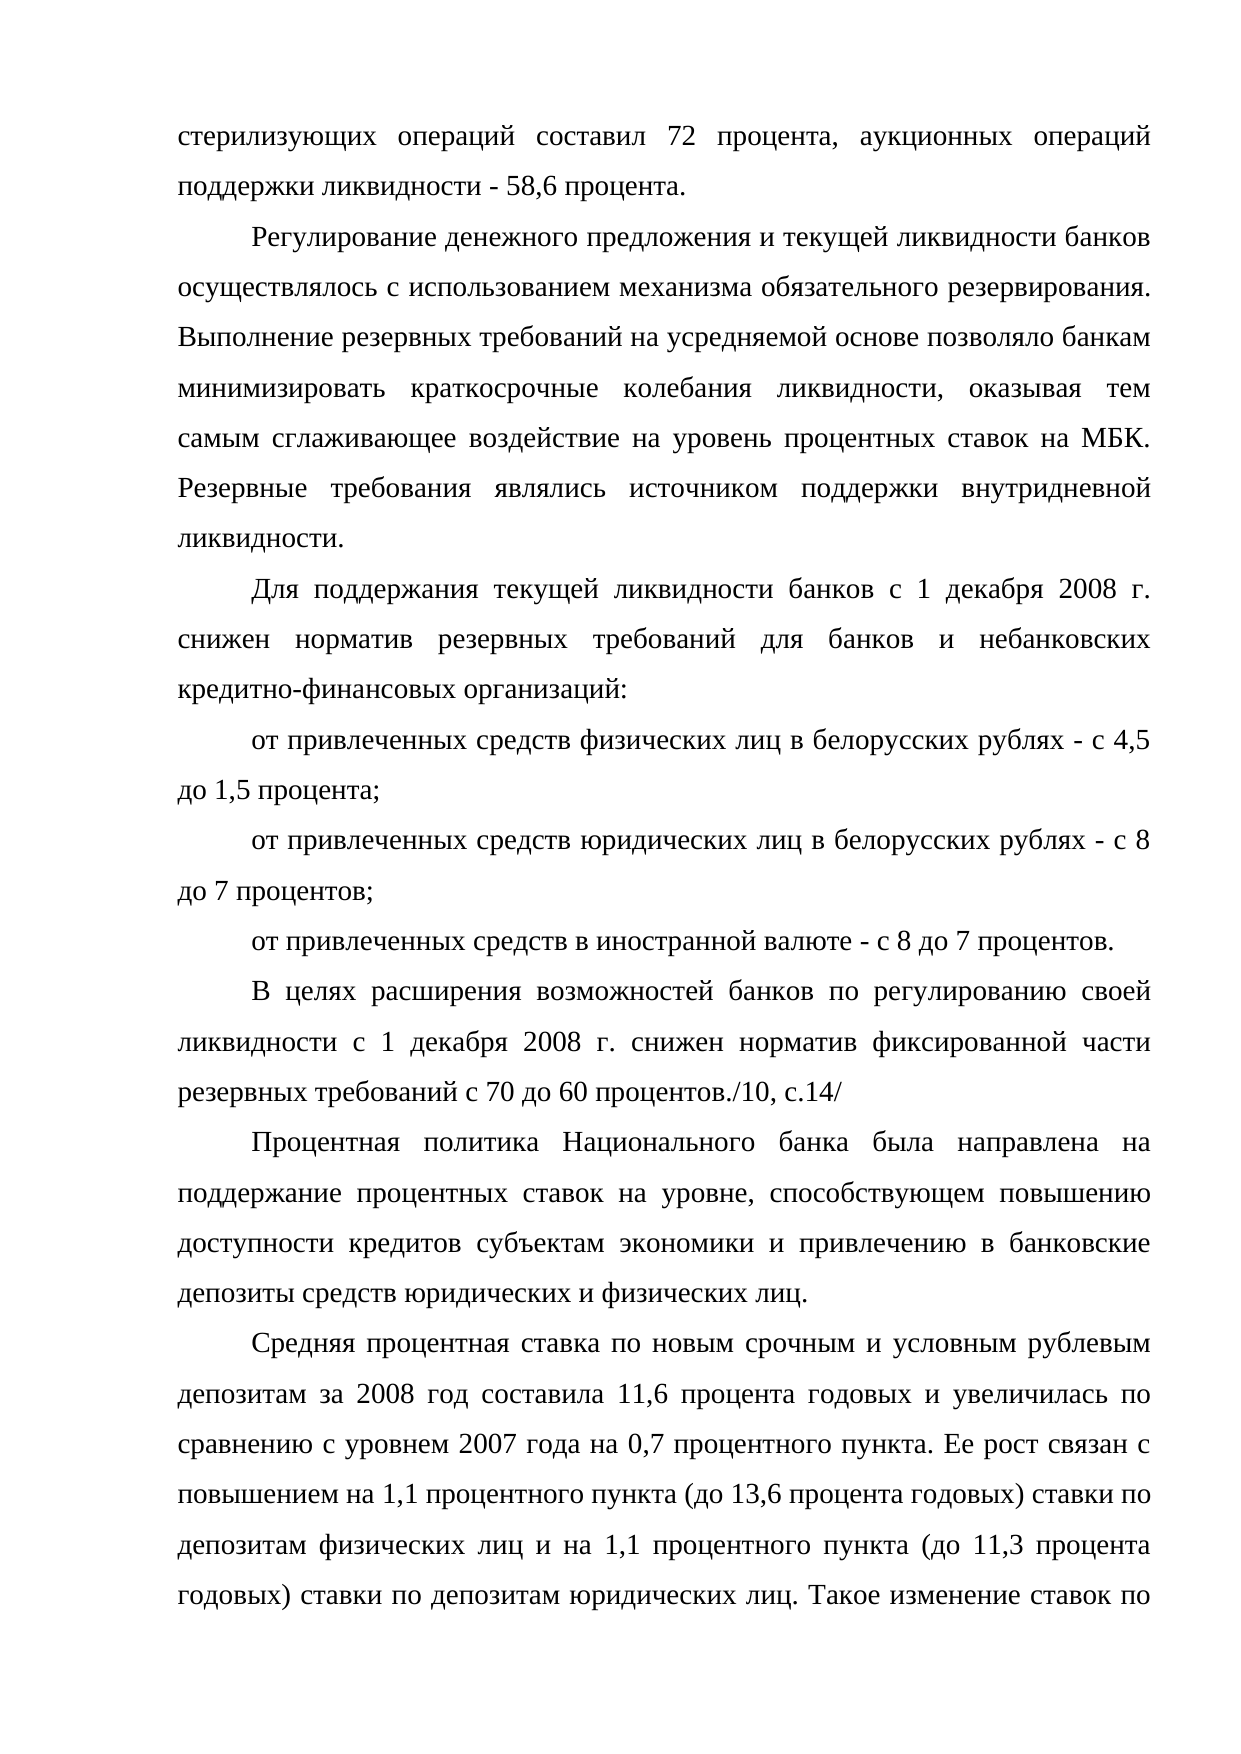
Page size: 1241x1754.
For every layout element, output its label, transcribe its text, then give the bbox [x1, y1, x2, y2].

text от привлеченных средств в иностранной валюте - с 8 до 7 процентов. [177, 923, 1152, 957]
text Для поддержания текущей ликвидности банков с 1 декабря 2008 г. снижен норматив резервных требований для банков и небанковских кредитно-финансовых организаций: [177, 571, 1152, 705]
text Регулирование денежного предложения и текущей ликвидности банков осуществлялось с использованием механизма обязательного резервирования. Выполнение резервных требований на усредняемой основе позволяло банкам минимизировать краткосрочные колебания ликвидности, оказывая тем самым сглаживающее воздействие на уровень процентных ставок на МБК. Резервные требования являлись источником поддержки внутридневной ликвидности. [177, 219, 1152, 554]
text от привлеченных средств физических лиц в белорусских рублях - с 4,5 до 1,5 процента; [177, 722, 1152, 806]
text Процентная политика Национального банка была направлена на поддержание процентных ставок на уровне, способствующем повышению доступности кредитов субъектам экономики и привлечению в банковские депозиты средств юридических и физических лиц. [177, 1124, 1152, 1309]
text В целях расширения возможностей банков по регулированию своей ликвидности с 1 декабря 2008 г. снижен норматив фиксированной части резервных требований с 70 до 60 процентов./10, с.14/ [177, 973, 1152, 1108]
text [177, 118, 1152, 202]
text от привлеченных средств юридических лиц в белорусских рублях - с 8 до 7 процентов; [177, 822, 1152, 906]
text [177, 1326, 1152, 1611]
